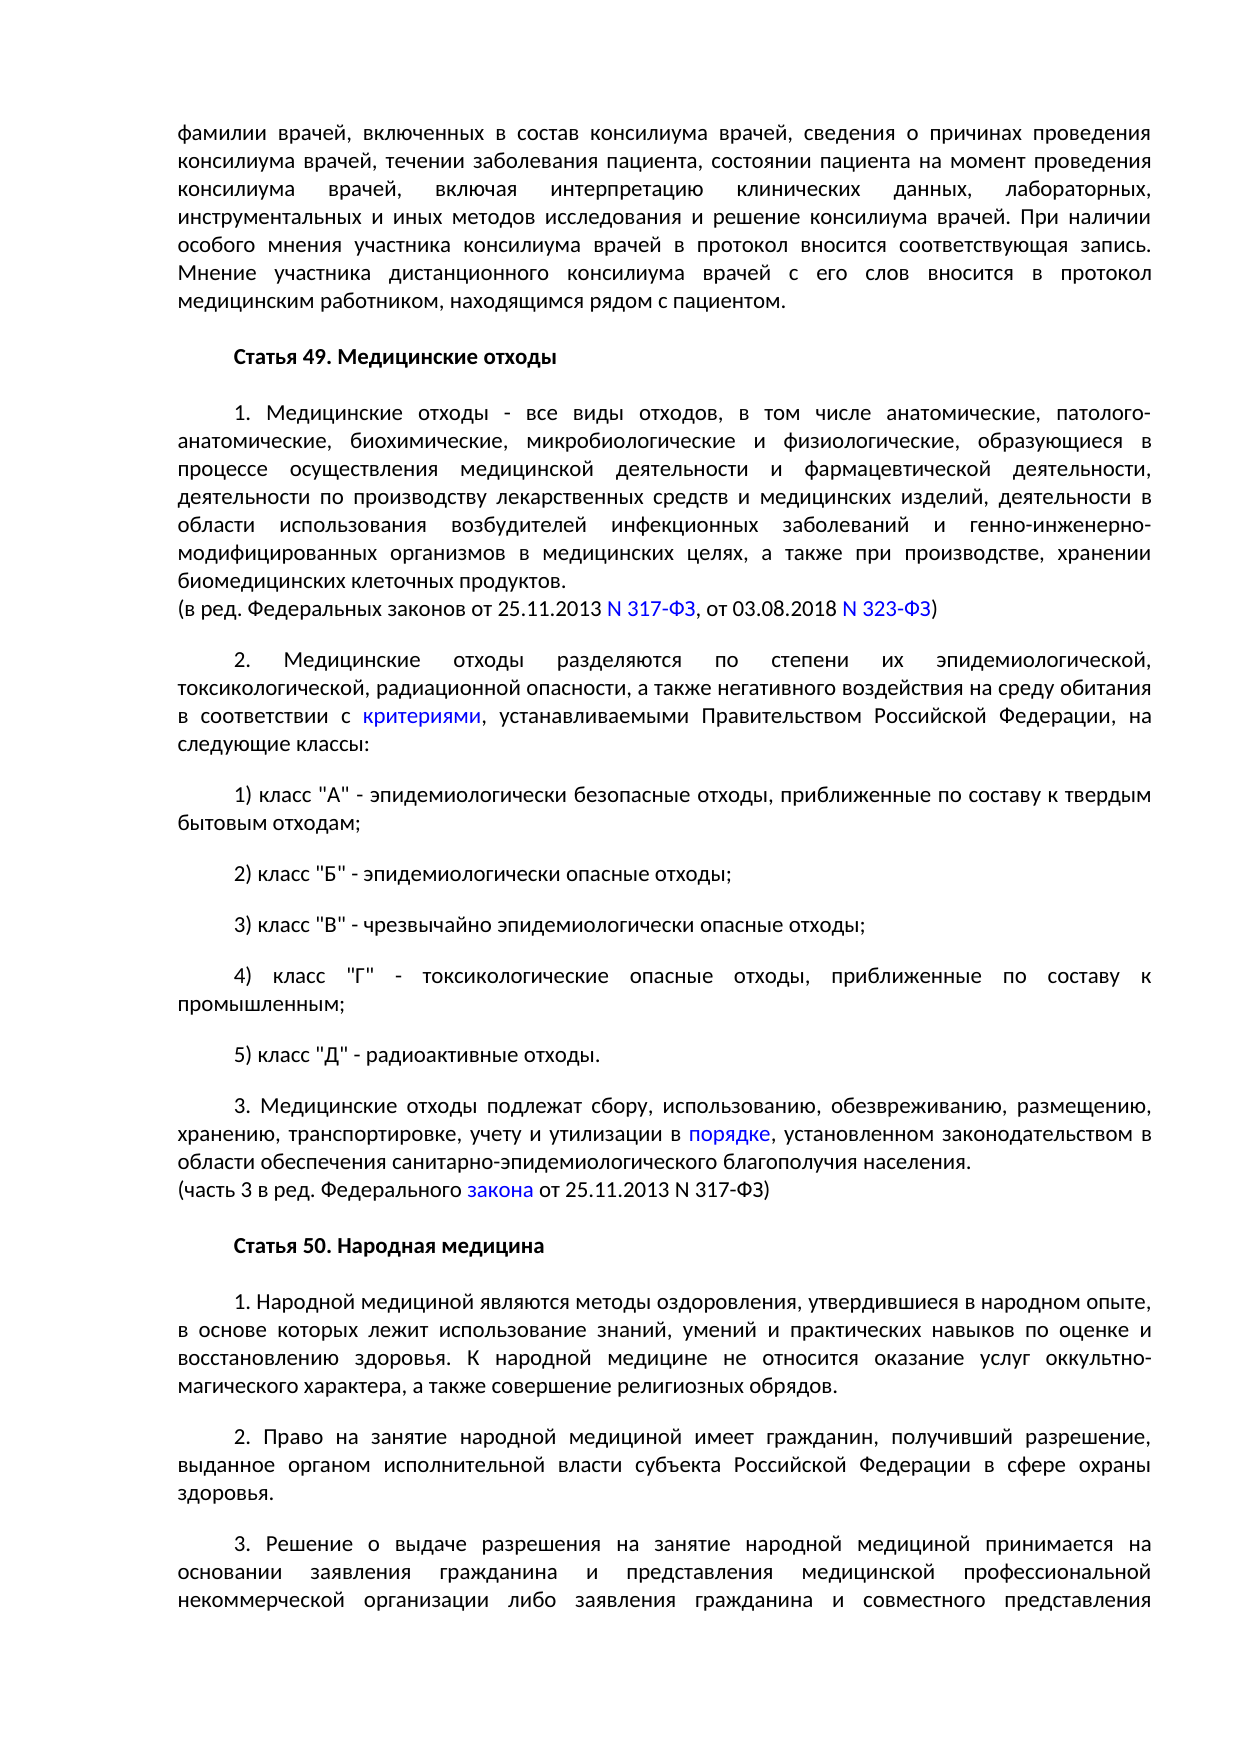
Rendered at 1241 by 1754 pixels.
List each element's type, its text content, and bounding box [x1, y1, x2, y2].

text 2. Право на занятие народной медициной имеет гражданин, получивший разрешение, выданное органом исполнительной власти субъекта Российской Федерации в сфере охраны здоровья. [177, 1422, 1152, 1506]
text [177, 1529, 1152, 1613]
text 1. Народной медициной являются методы оздоровления, утвердившиеся в народном опыте, в основе которых лежит использование знаний, умений и практических навыков по оценке и восстановлению здоровья. К народной медицине не относится оказание услуг оккультно-магического характера, а также совершение религиозных обрядов. [177, 1287, 1152, 1399]
text (в ред. Федеральных законов от 25.11.2013 N 317-ФЗ, от 03.08.2018 N 323-ФЗ) [177, 594, 1152, 622]
text 3) класс "В" - чрезвычайно эпидемиологически опасные отходы; [177, 910, 1152, 938]
text (часть 3 в ред. Федерального закона от 25.11.2013 N 317-ФЗ) [177, 1175, 1152, 1203]
text 4) класс "Г" - токсикологические опасные отходы, приближенные по составу к промышленным; [177, 961, 1152, 1017]
text 2) класс "Б" - эпидемиологически опасные отходы; [177, 859, 1152, 887]
text 5) класс "Д" - радиоактивные отходы. [177, 1040, 1152, 1068]
title Статья 50. Народная медицина [177, 1231, 1152, 1259]
text 1) класс "А" - эпидемиологически безопасные отходы, приближенные по составу к твердым бытовым отходам; [177, 780, 1152, 836]
text 3. Медицинские отходы подлежат сбору, использованию, обезвреживанию, размещению, хранению, транспортировке, учету и утилизации в порядке, установленном законодательством в области обеспечения санитарно-эпидемиологического благополучия населения. [177, 1091, 1152, 1175]
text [177, 118, 1152, 314]
title Статья 49. Медицинские отходы [177, 342, 1152, 370]
text 2. Медицинские отходы разделяются по степени их эпидемиологической, токсикологической, радиационной опасности, а также негативного воздействия на среду обитания в соответствии с критериями, устанавливаемыми Правительством Российской Федерации, на следующие классы: [177, 645, 1152, 757]
text 1. Медицинские отходы - все виды отходов, в том числе анатомические, патолого-анатомические, биохимические, микробиологические и физиологические, образующиеся в процессе осуществления медицинской деятельности и фармацевтической деятельности, деятельности по производству лекарственных средств и медицинских изделий, деятельности в области использования возбудителей инфекционных заболеваний и генно-инженерно-модифицированных организмов в медицинских целях, а также при производстве, хранении биомедицинских клеточных продуктов. [177, 398, 1152, 594]
